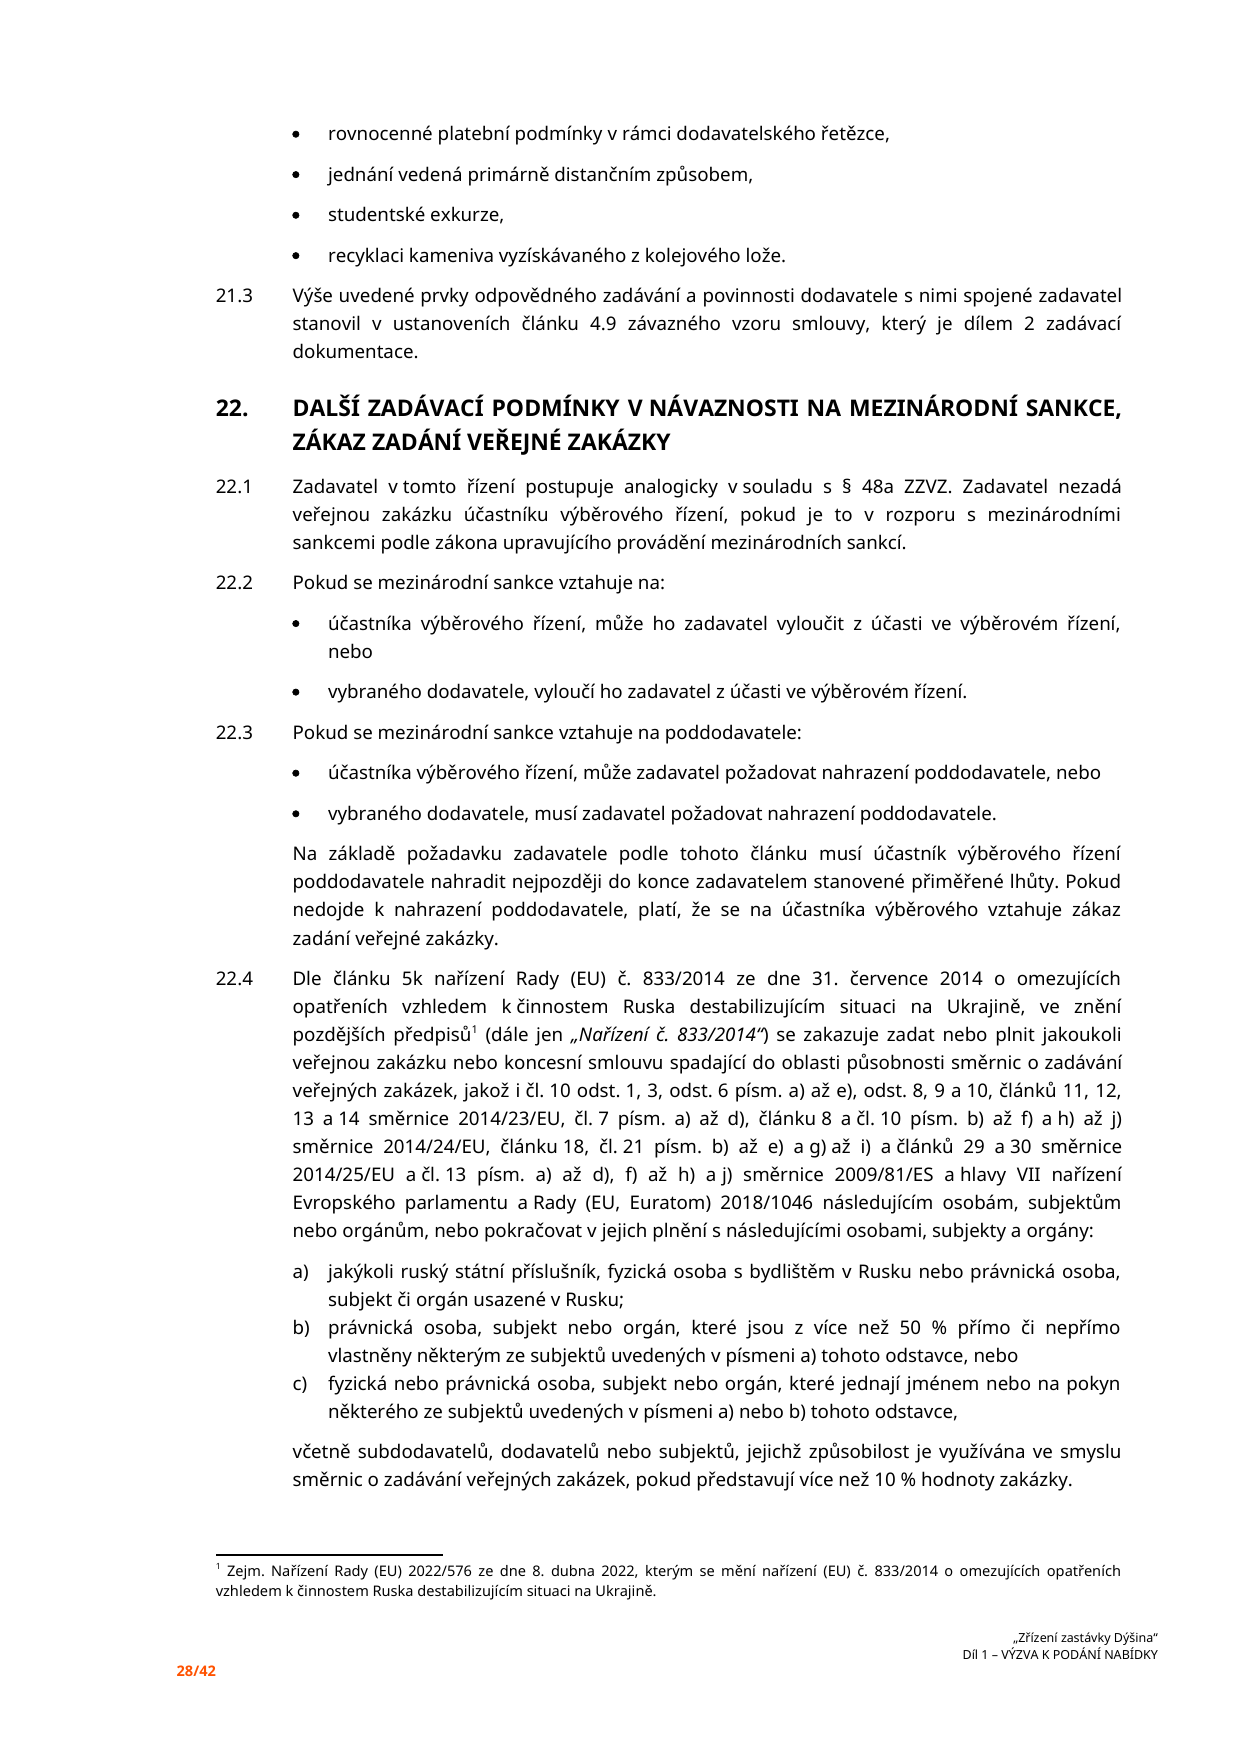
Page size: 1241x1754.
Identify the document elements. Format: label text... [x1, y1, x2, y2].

list právnická osoba, subjekt nebo orgán, které jsou z více než 50 % přímo či nepřímo vlastněny některým ze subjektů uvedených v písmeni a) tohoto odstavce, nebo [292, 1314, 1122, 1368]
list jakýkoli ruský státní příslušník, fyzická osoba s bydlištěm v Rusku nebo právnická osoba, subjekt či orgán usazené v Rusku; [292, 1258, 1122, 1312]
text studentské exkurze, [292, 202, 1122, 227]
list včetně subdodavatelů, dodavatelů nebo subjektů, jejichž způsobilost je využívána ve smyslu směrnic o zadávání veřejných zakázek, pokud představují více než 10 % hodnoty zakázky. [292, 1439, 1122, 1492]
text jednání vedená primárně distančním způsobem, [292, 161, 1122, 187]
text Výše uvedené prvky odpovědného zadávání a povinnosti dodavatele s nimi spojené zadavatel stanovil v ustanoveních článku 4.9 závazného vzoru smlouvy, který je dílem 2 zadávací dokumentace. [216, 283, 1122, 364]
text rovnocenné platební podmínky v rámci dodavatelského řetězce, [292, 121, 1122, 146]
text Zadavatel v tomto řízení postupuje analogicky v souladu s § 48a ZZVZ. Zadavatel nezadá veřejnou zakázku účastníku výběrového řízení, pokud je to v rozporu s mezinárodními sankcemi podle zákona upravujícího provádění mezinárodních sankcí. [216, 473, 1122, 554]
text vybraného dodavatele, vyloučí ho zadavatel z účasti ve výběrovém řízení. [292, 679, 1122, 704]
text vybraného dodavatele, musí zadavatel požadovat nahrazení poddodavatele. [292, 800, 1122, 826]
list Na základě požadavku zadavatele podle tohoto článku musí účastník výběrového řízení poddodavatele nahradit nejpozději do konce zadavatelem stanovené přiměřené lhůty. Pokud nedojde k nahrazení poddodavatele, platí, že se na účastníka výběrového vztahuje zákaz zadání veřejné zakázky. [292, 841, 1122, 950]
list fyzická nebo právnická osoba, subjekt nebo orgán, které jednají jménem nebo na pokyn některého ze subjektů uvedených v písmeni a) nebo b) tohoto odstavce, [292, 1370, 1122, 1424]
text účastníka výběrového řízení, může zadavatel požadovat nahrazení poddodavatele, nebo [292, 760, 1122, 785]
text účastníka výběrového řízení, může ho zadavatel vyloučit z účasti ve výběrovém řízení, nebo [292, 610, 1122, 664]
text Pokud se mezinárodní sankce vztahuje na poddodavatele: [216, 719, 1122, 745]
text Dle článku 5k nařízení Rady (EU) č. 833/2014 ze dne 31. července 2014 o omezujících opatřeních vzhledem k činnostem Ruska destabilizujícím situaci na Ukrajině, ve znění pozdějších předpisů (dále jen „Nařízení č. 833/2014“) se zakazuje zadat nebo plnit jakoukoli veřejnou zakázku nebo koncesní smlouvu spadající do oblasti působnosti směrnic o zadávání veřejných zakázek, jakož i čl. 10 odst. 1, 3, odst. 6 písm. a) až e), odst. 8, 9 a 10, článků 11, 12, 13 a 14 směrnice 2014/23/EU, čl. 7 písm. a) až d), článku 8 a čl. 10 písm. b) až f) a h) až j) směrnice 2014/24/EU, článku 18, čl. 21 písm. b) až e) a g) až i) a článků 29 a 30 směrnice 2014/25/EU a čl. 13 písm. a) až d), f) až h) a j) směrnice 2009/81/ES a hlavy VII nařízení Evropského parlamentu a Rady (EU, Euratom) 2018/1046 následujícím osobám, subjektům nebo orgánům, nebo pokračovat v jejich plnění s následujícími osobami, subjekty a orgány: [216, 965, 1122, 1243]
text Další zadávací podmínky v návaznosti na MEZINÁRODNÍ sankce, zákaz zadání veřejné zakázky [216, 392, 1122, 457]
text recyklaci kameniva vyzískávaného z kolejového lože. [292, 242, 1122, 268]
text Pokud se mezinárodní sankce vztahuje na: [216, 569, 1122, 595]
